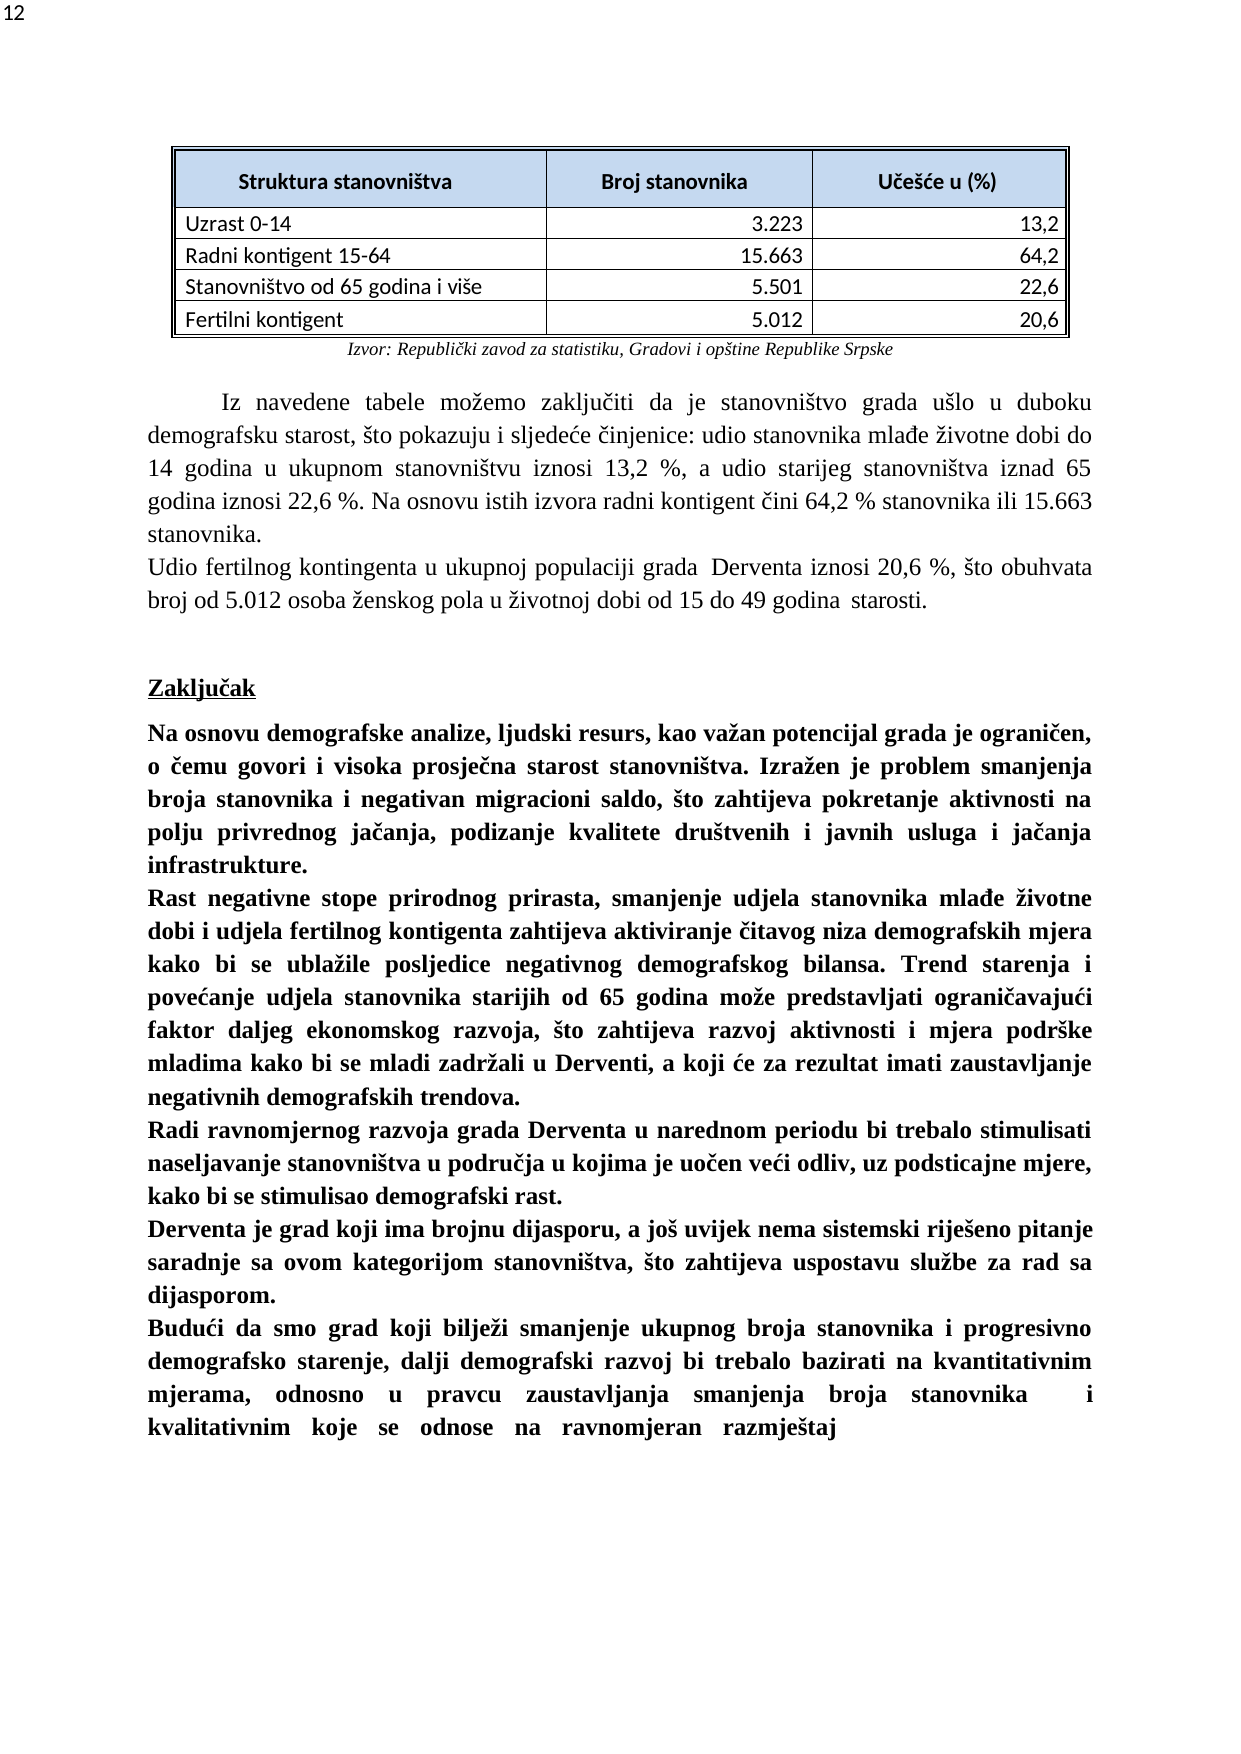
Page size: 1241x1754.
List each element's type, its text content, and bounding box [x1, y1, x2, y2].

text Derventa je grad koji ima brojnu dijasporu, a još uvijek nema sistemski riješeno pitanje saradnje sa ovom kategorijom stanovništva, što zahtijeva uspostavu službe za rad sa dijasporom. [147, 1214, 1093, 1308]
table_cell 5.012 [547, 301, 812, 333]
table_cell 20,6 [813, 301, 1065, 333]
table_header Broj stanovnika [547, 151, 812, 207]
table_cell 5.501 [547, 270, 812, 300]
table_cell 22,6 [813, 270, 1065, 300]
text Budući da smo grad koji bilježi smanjenje ukupnog broja stanovnika i progresivno demografsko starenje, dalji demografski razvoj bi trebalo bazirati na kvantitativnim mjerama, odnosno u pravcu zaustavljanja smanjenja broja stanovnika i kvalitativnim koje se odnose na ravnomjeran razmještaj [147, 1313, 1093, 1441]
text Na osnovu demografske analize, ljudski resurs, kao važan potencijal grada je ograničen, o čemu govori i visoka prosječna starost stanovništva. Izražen je problem smanjenja broja stanovnika i negativan migracioni saldo, što zahtijeva pokretanje aktivnosti na polju privrednog jačanja, podizanje kvalitete društvenih i javnih usluga i jačanja infrastrukture. [147, 718, 1093, 879]
text Izvor: Republički zavod za statistiku, Gradovi i opštine Republike Srpske [210, 338, 1030, 360]
table_cell 3.223 [547, 208, 812, 238]
table_cell 15.663 [547, 239, 812, 269]
table_cell Radni kontigent 15-64 [176, 239, 546, 269]
table_cell Uzrast 0-14 [176, 208, 546, 238]
text Zaključak [147, 673, 1181, 701]
table_header Učešće u (%) [813, 151, 1065, 207]
text Iz navedene tabele možemo zaključiti da je stanovništvo grada ušlo u duboku demografsku starost, što pokazuju i sljedeće činjenice: udio stanovnika mlađe životne dobi do 14 godina u ukupnom stanovništvu iznosi 13,2 %, a udio starijeg stanovništva iznad 65 godina iznosi 22,6 %. Na osnovu istih izvora radni kontigent čini 64,2 % stanovnika ili 15.663 stanovnika. [147, 387, 1093, 548]
table_cell 13,2 [813, 208, 1065, 238]
table_cell 64,2 [813, 239, 1065, 269]
table_cell Fertilni kontigent [176, 301, 546, 333]
text Radi ravnomjernog razvoja grada Derventa u narednom periodu bi trebalo stimulisati naseljavanje stanovništva u područja u kojima je uočen veći odliv, uz podsticajne mjere, kako bi se stimulisao demografski rast. [147, 1115, 1093, 1209]
table_cell Stanovništvo od 65 godina i više [176, 270, 546, 300]
text Rast negativne stope prirodnog prirasta, smanjenje udjela stanovnika mlađe životne dobi i udjela fertilnog kontigenta zahtijeva aktiviranje čitavog niza demografskih mjera kako bi se ublažile posljedice negativnog demografskog bilansa. Trend starenja i povećanje udjela stanovnika starijih od 65 godina može predstavljati ograničavajući faktor daljeg ekonomskog razvoja, što zahtijeva razvoj aktivnosti i mjera podrške mladima kako bi se mladi zadržali u Derventi, a koji će za rezultat imati zaustavljanje negativnih demografskih trendova. [147, 883, 1093, 1110]
table_header Struktura stanovništva [176, 151, 546, 207]
text Udio fertilnog kontingenta u ukupnoj populaciji grada Derventa iznosi 20,6 %, što obuhvata broj od 5.012 osoba ženskog pola u životnoj dobi od 15 do 49 godina starosti. [147, 552, 1093, 614]
